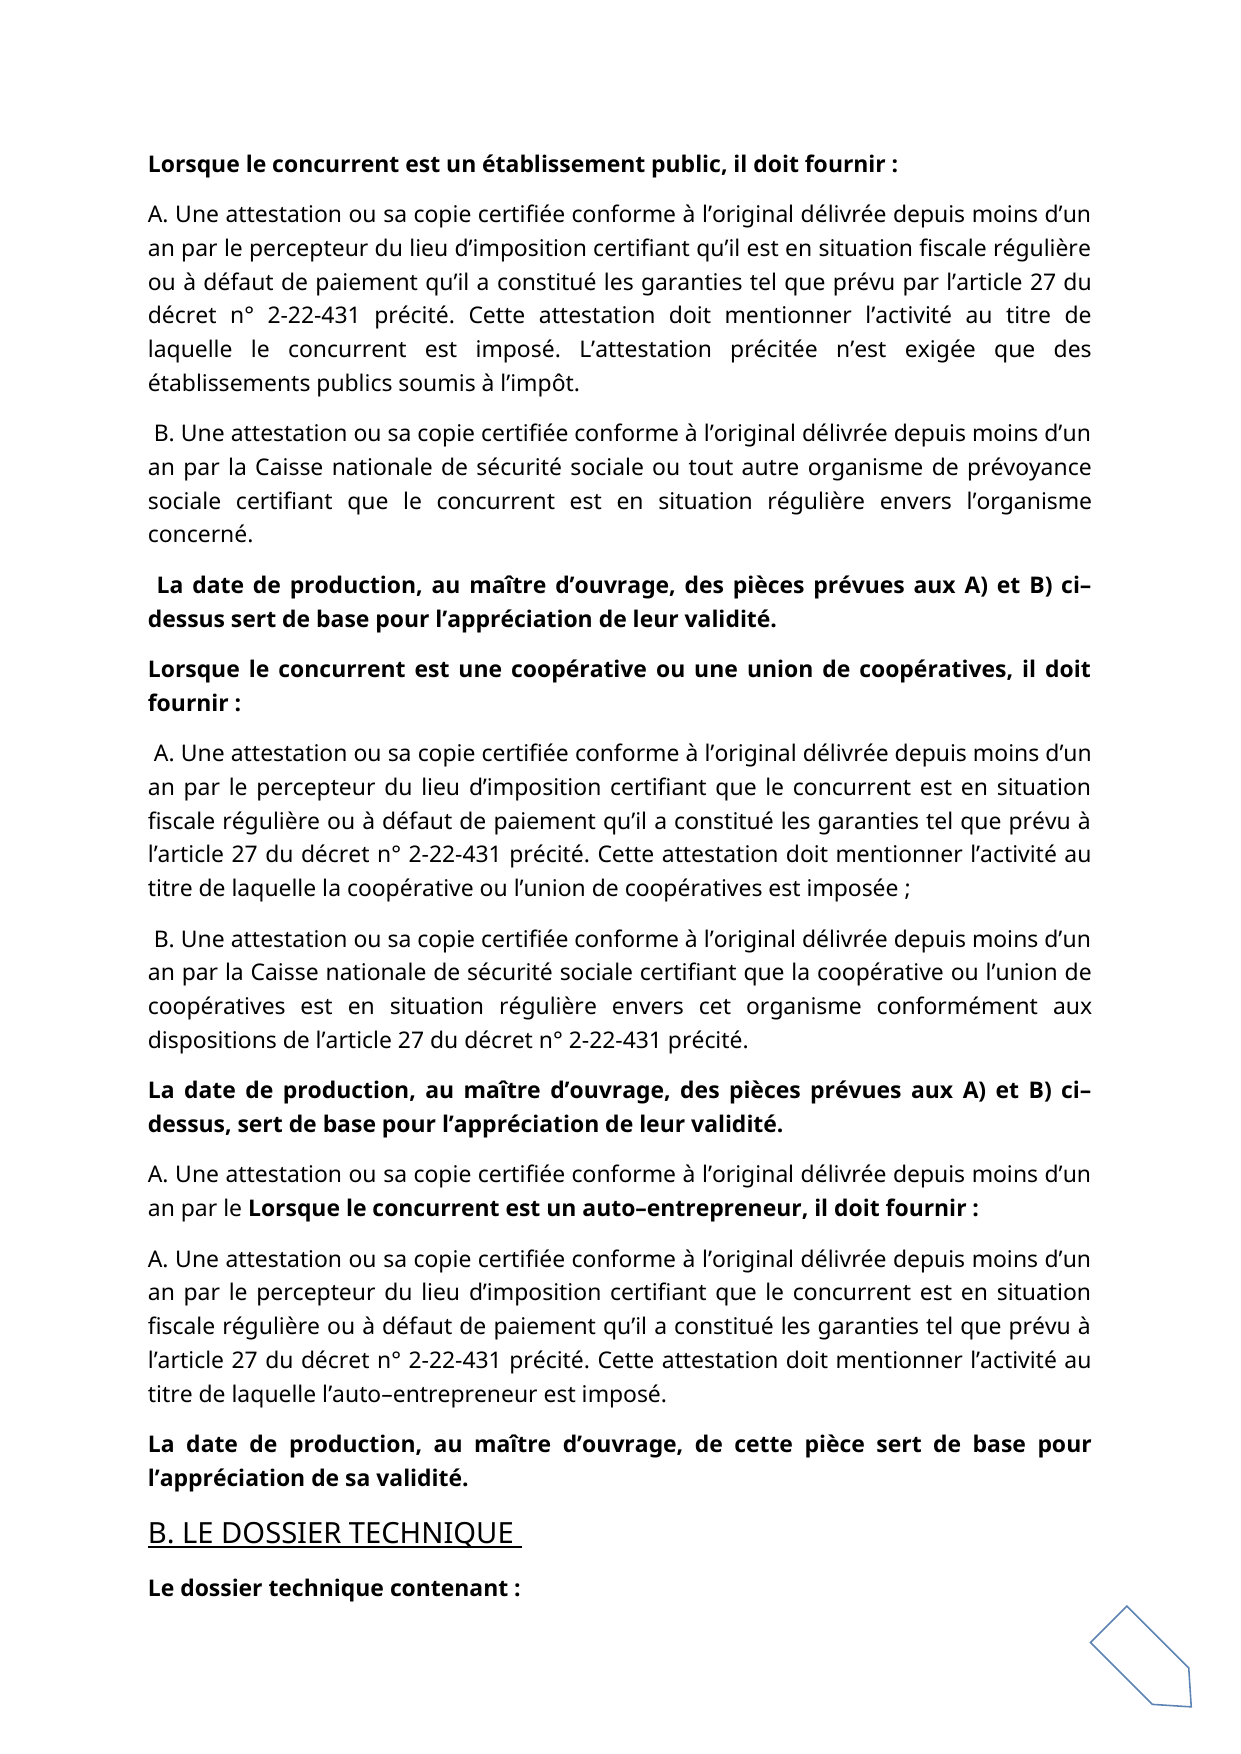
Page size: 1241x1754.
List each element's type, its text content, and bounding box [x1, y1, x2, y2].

text A. Une attestation ou sa copie certifiée conforme à l’original délivrée depuis moins d’un an par le percepteur du lieu d’imposition certifiant que le concurrent est en situation fiscale régulière ou à défaut de paiement qu’il a constitué les garanties tel que prévu à l’article 27 du décret n° 2-22-431 précité. Cette attestation doit mentionner l’activité au titre de laquelle la coopérative ou l’union de coopératives est imposée ; [148, 737, 1093, 903]
text B. Une attestation ou sa copie certifiée conforme à l’original délivrée depuis moins d’un an par la Caisse nationale de sécurité sociale certifiant que la coopérative ou l’union de coopératives est en situation régulière envers cet organisme conformément aux dispositions de l’article 27 du décret n° 2-22-431 précité. [148, 923, 1093, 1055]
text La date de production, au maître d’ouvrage, des pièces prévues aux A) et B) ci–dessus sert de base pour l’appréciation de leur validité. [148, 569, 1093, 634]
text Lorsque le concurrent est un établissement public, il doit fournir : [148, 148, 1093, 179]
text Lorsque le concurrent est une coopérative ou une union de coopératives, il doit fournir : [148, 653, 1093, 718]
text La date de production, au maître d’ouvrage, de cette pièce sert de base pour l’appréciation de sa validité. [148, 1428, 1093, 1493]
text La date de production, au maître d’ouvrage, des pièces prévues aux A) et B) ci–dessus, sert de base pour l’appréciation de leur validité. [148, 1074, 1093, 1139]
text A. Une attestation ou sa copie certifiée conforme à l’original délivrée depuis moins d’un an par le percepteur du lieu d’imposition certifiant qu’il est en situation fiscale régulière ou à défaut de paiement qu’il a constitué les garanties tel que prévu par l’article 27 du décret n° 2-22-431 précité. Cette attestation doit mentionner l’activité au titre de laquelle le concurrent est imposé. L’attestation précitée n’est exigée que des établissements publics soumis à l’impôt. [148, 198, 1093, 398]
text A. Une attestation ou sa copie certifiée conforme à l’original délivrée depuis moins d’un an par le percepteur du lieu d’imposition certifiant que le concurrent est en situation fiscale régulière ou à défaut de paiement qu’il a constitué les garanties tel que prévu à l’article 27 du décret n° 2-22-431 précité. Cette attestation doit mentionner l’activité au titre de laquelle l’auto–entrepreneur est imposé. [148, 1243, 1093, 1409]
text A. Une attestation ou sa copie certifiée conforme à l’original délivrée depuis moins d’un an par le Lorsque le concurrent est un auto–entrepreneur, il doit fournir : [148, 1158, 1093, 1223]
text B. Une attestation ou sa copie certifiée conforme à l’original délivrée depuis moins d’un an par la Caisse nationale de sécurité sociale ou tout autre organisme de prévoyance sociale certifiant que le concurrent est en situation régulière envers l’organisme concerné. [148, 417, 1093, 550]
text Le dossier technique contenant : [148, 1572, 1093, 1603]
text B. LE DOSSIER TECHNIQUE [148, 1512, 1093, 1552]
